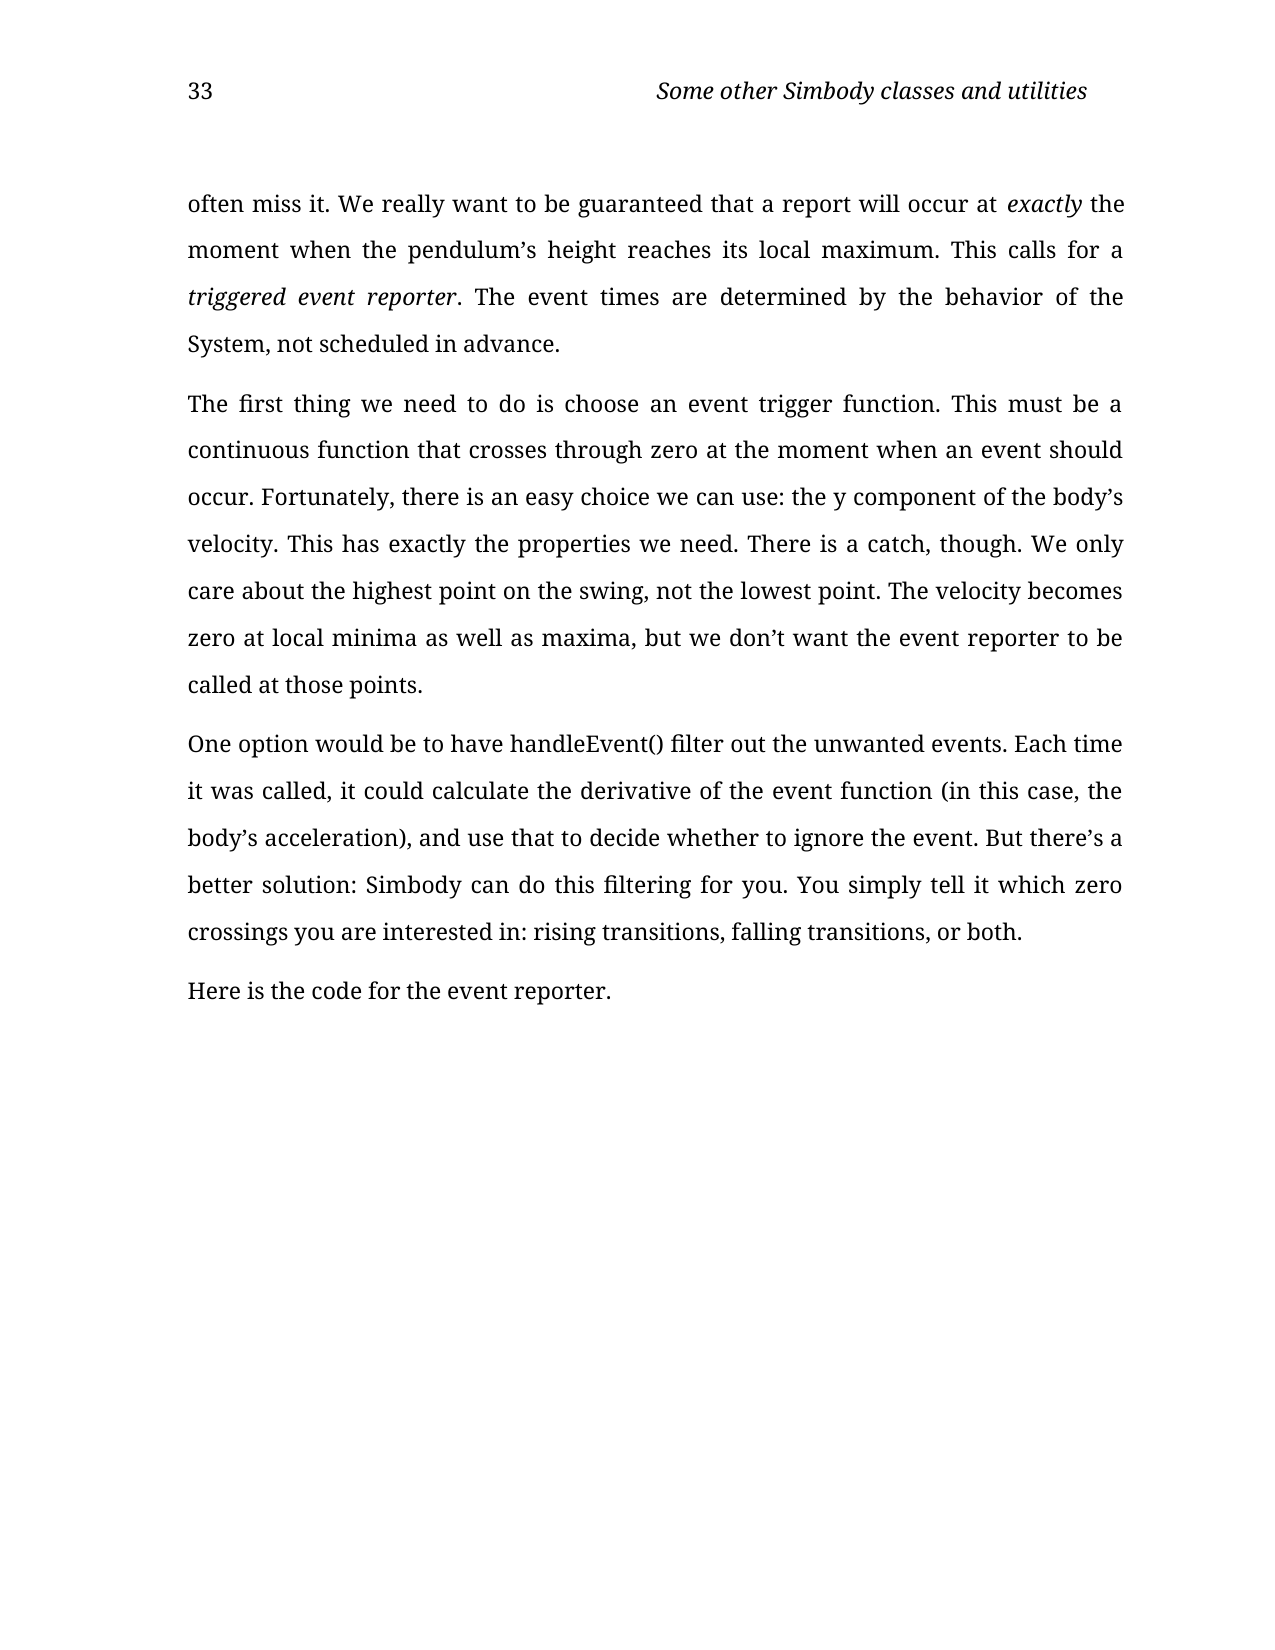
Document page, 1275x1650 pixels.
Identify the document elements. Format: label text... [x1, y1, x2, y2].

text The first thing we need to do is choose an event trigger function. This must be a continuous function that crosses through zero at the moment when an event should occur. Fortunately, there is an easy choice we can use: the y component of the body’s velocity. This has exactly the properties we need. There is a catch, though. We only care about the highest point on the swing, not the lowest point. The velocity becomes zero at local minima as well as maxima, but we don’t want the event reporter to be called at those points. [187, 387, 1125, 700]
text One option would be to have handleEvent() filter out the unwanted events. Each time it was called, it could calculate the derivative of the event function (in this case, the body’s acceleration), and use that to decide whether to ignore the event. But there’s a better solution: Simbody can do this filtering for you. You simply tell it which zero crossings you are interested in: rising transitions, falling transitions, or both. [187, 728, 1125, 947]
text Here is the code for the event reporter. [187, 975, 1125, 1006]
